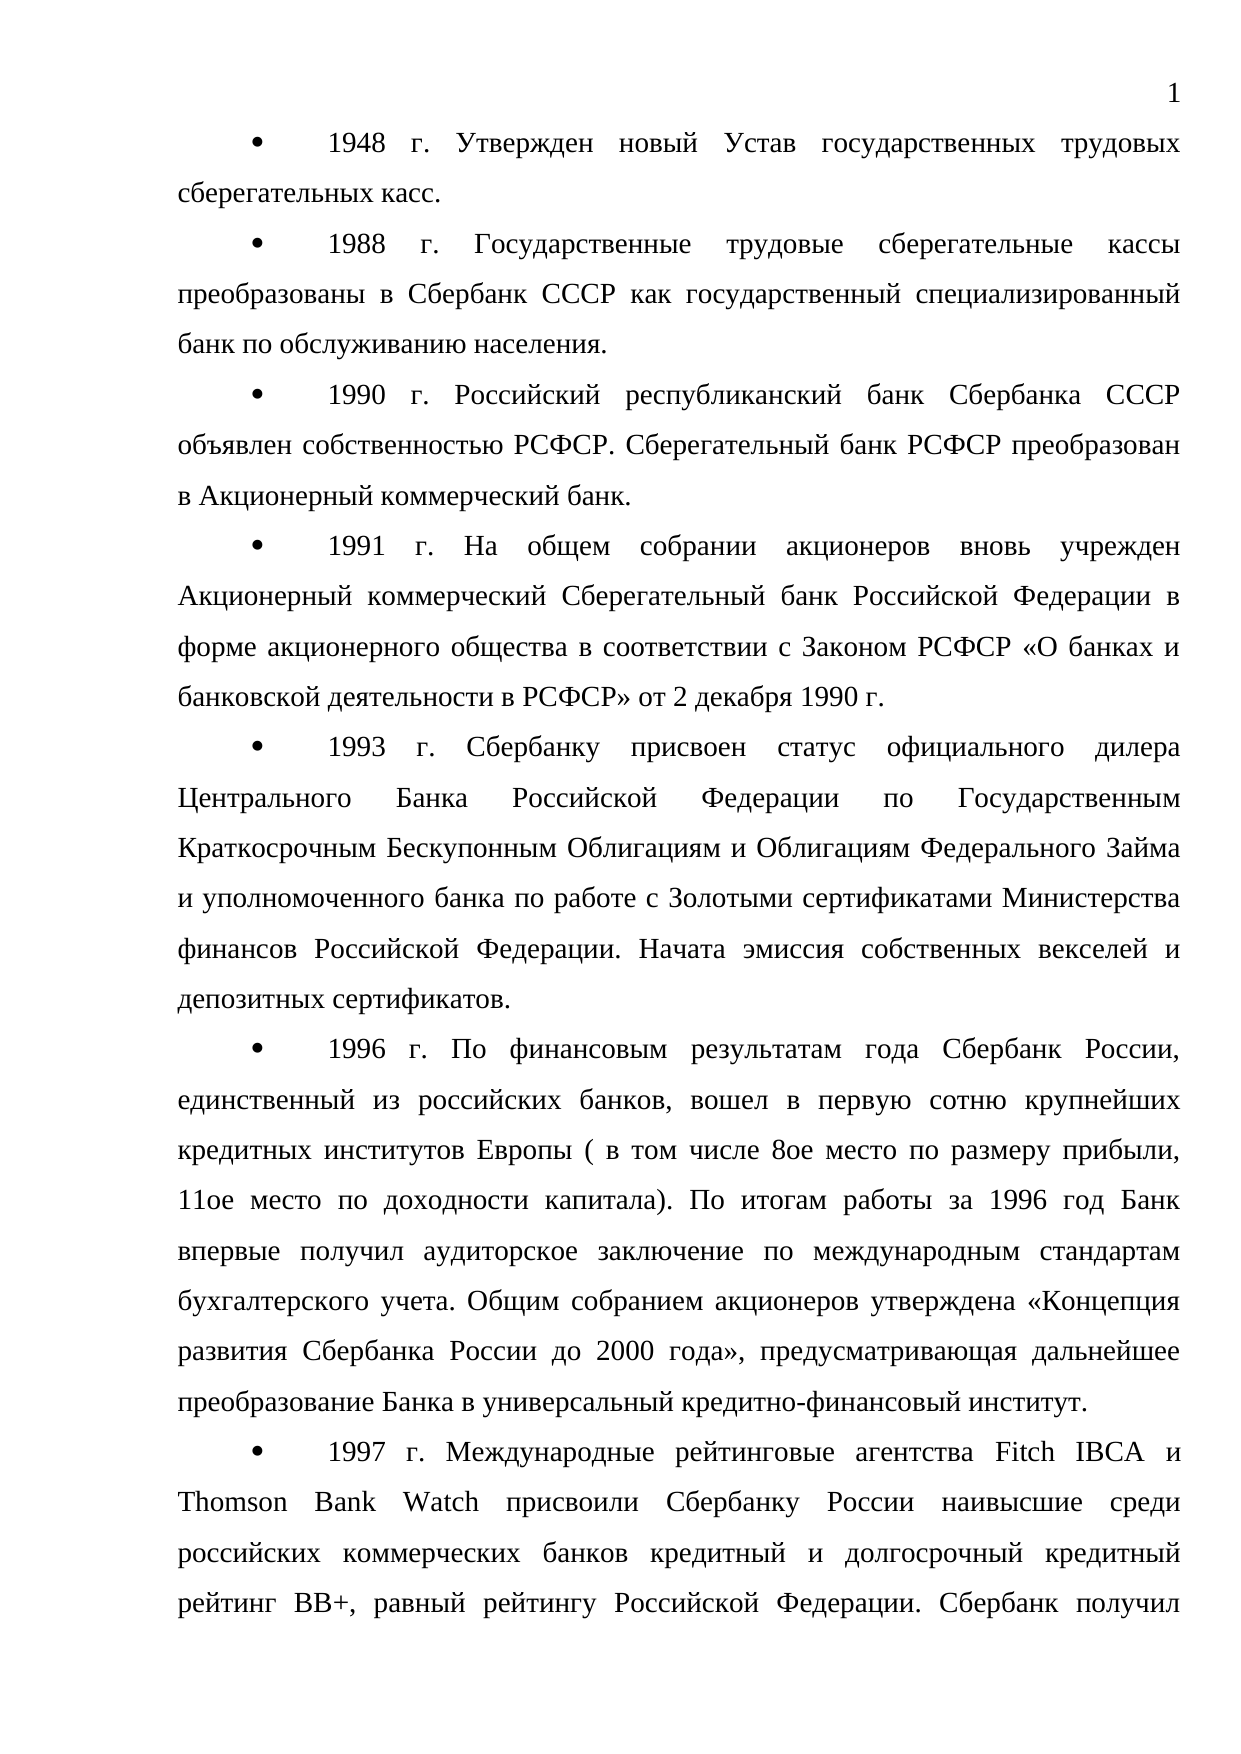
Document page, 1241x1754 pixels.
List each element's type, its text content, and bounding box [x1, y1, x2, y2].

list 1996 г. По финансовым результатам года Сбербанк России, единственный из российских банков, вошел в первую сотню крупнейших кредитных институтов Европы ( в том числе 8ое место по размеру прибыли, 11ое место по доходности капитала). По итогам работы за 1996 год Банк впервые получил аудиторское заключение по международным стандартам бухгалтерского учета. Общим собранием акционеров утверждена «Концепция развития Сбербанка России до 2000 года», предусматривающая дальнейшее преобразование Банка в универсальный кредитно-финансовый институт. [177, 1031, 1181, 1417]
list 1990 г. Российский республиканский банк Сбербанка СССР объявлен собственностью РСФСР. Сберегательный банк РСФСР преобразован в Акционерный коммерческий банк. [177, 377, 1181, 511]
list 1948 г. Утвержден новый Устав государственных трудовых сберегательных касс. [177, 125, 1181, 209]
list 1988 г. Государственные трудовые сберегательные кассы преобразованы в Сбербанк СССР как государственный специализированный банк по обслуживанию населения. [177, 226, 1181, 360]
list 1991 г. На общем собрании акционеров вновь учрежден Акционерный коммерческий Сберегательный банк Российской Федерации в форме акционерного общества в соответствии с Законом РСФСР «О банках и банковской деятельности в РСФСР» от 2 декабря 1990 г. [177, 528, 1181, 713]
list 1993 г. Сбербанку присвоен статус официального дилера Центрального Банка Российской Федерации по Государственным Краткосрочным Бескупонным Облигациям и Облигациям Федерального Займа и уполномоченного банка по работе с Золотыми сертификатами Министерства финансов Российской Федерации. Начата эмиссия собственных векселей и депозитных сертификатов. [177, 729, 1181, 1014]
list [177, 1434, 1181, 1618]
